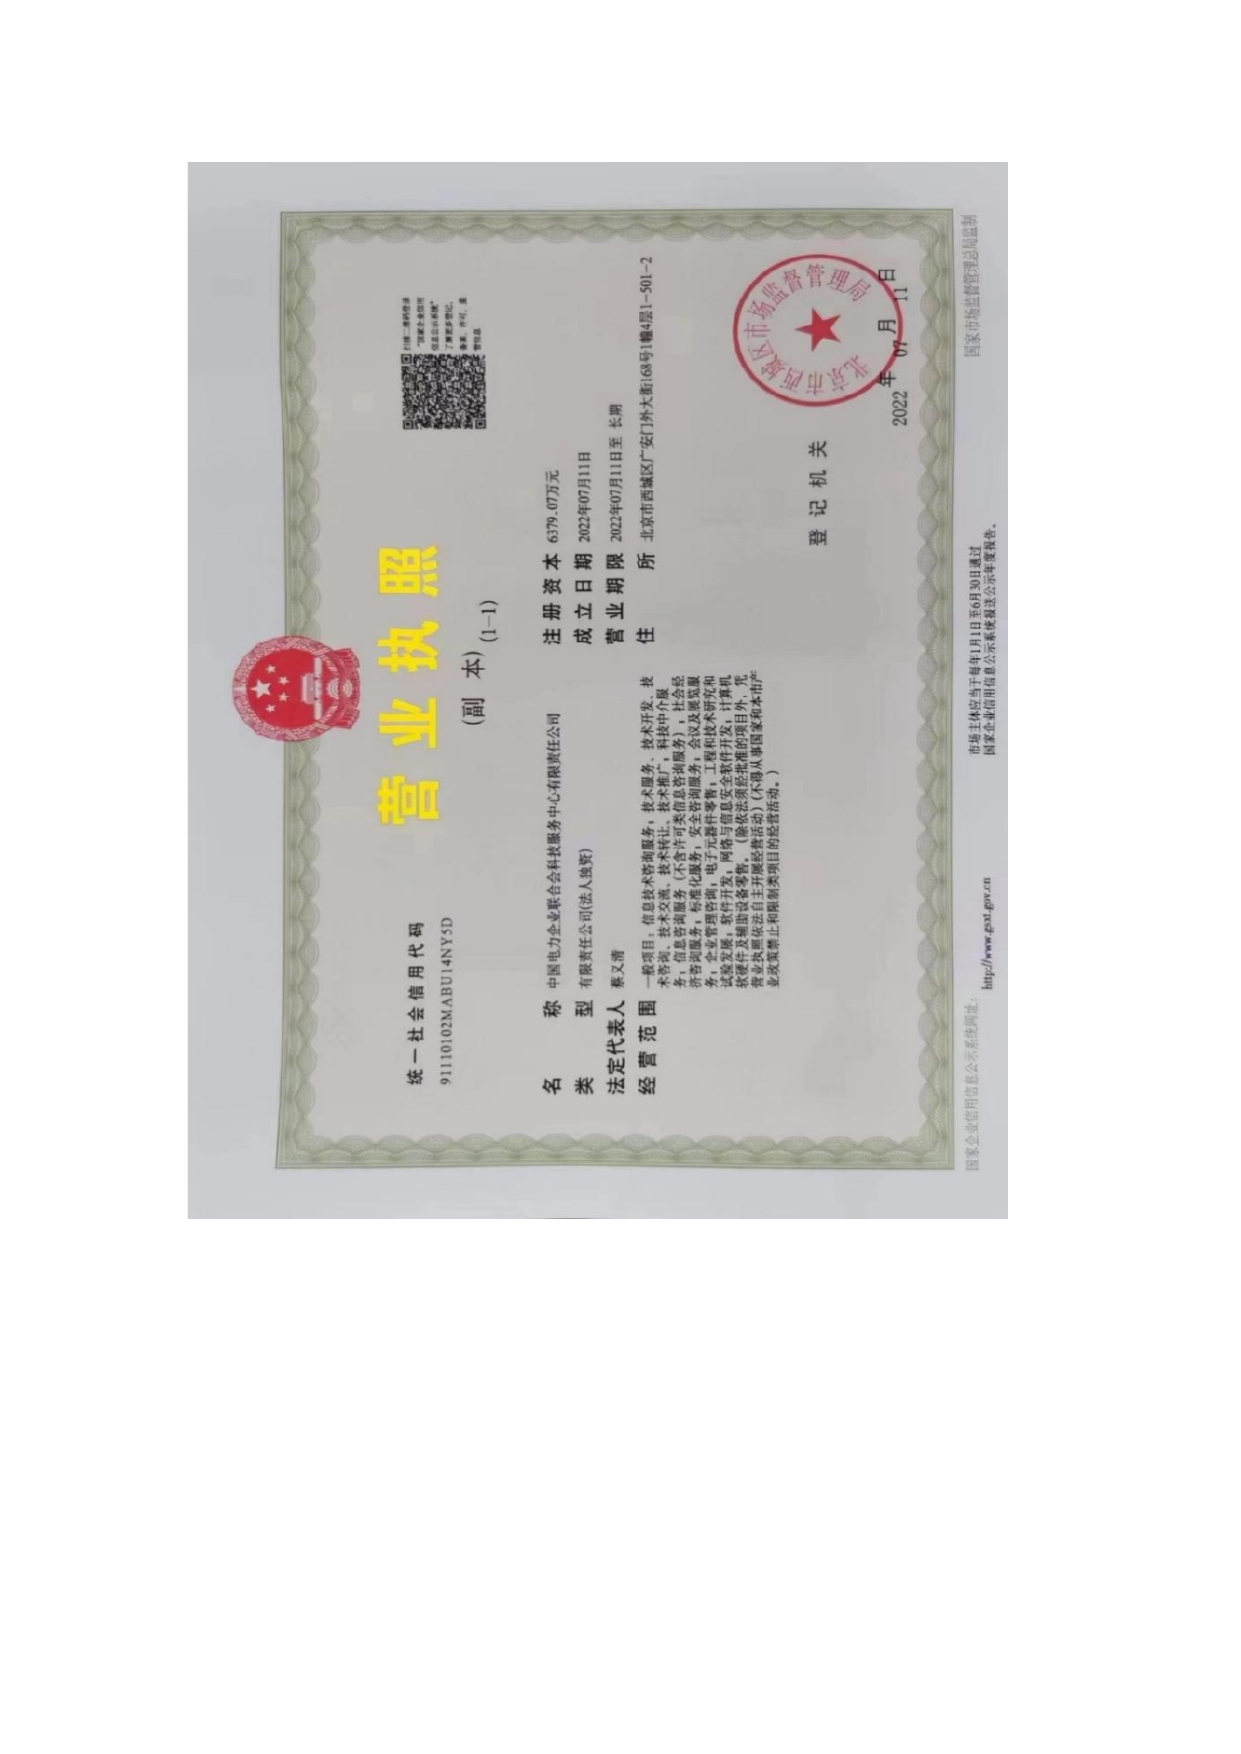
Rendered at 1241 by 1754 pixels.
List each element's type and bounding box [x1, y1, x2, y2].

picture [188, 163, 1008, 1219]
